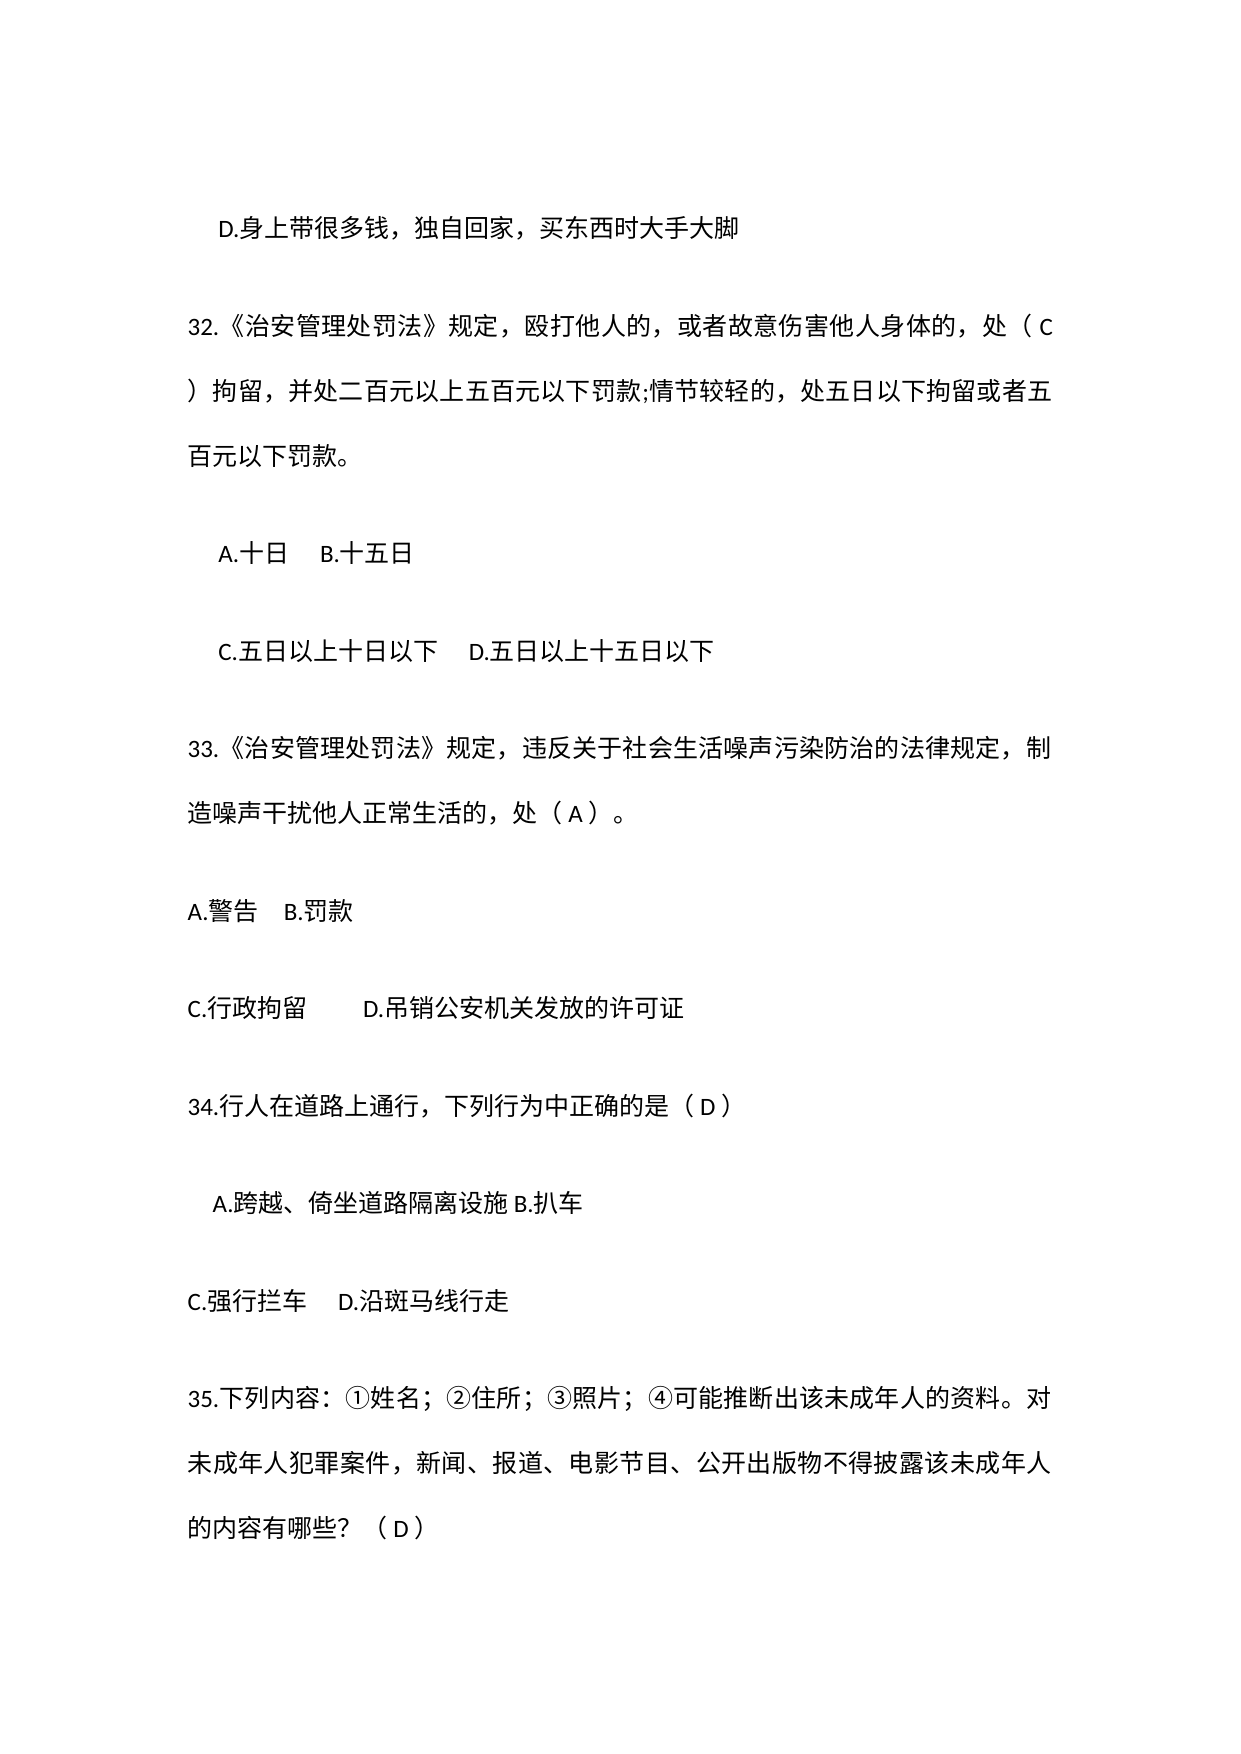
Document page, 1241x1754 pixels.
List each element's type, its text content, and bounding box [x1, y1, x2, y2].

text 35.下列内容：①姓名；②住所；③照片；④可能推断出该未成年人的资料。对未成年人犯罪案件，新闻、报道、电影节目、公开出版物不得披露该未成年人的内容有哪些？（ D ） [187, 1364, 1053, 1559]
text C.五日以上十日以下 D.五日以上十五日以下 [187, 617, 1053, 682]
text 33.《治安管理处罚法》规定，违反关于社会生活噪声污染防治的法律规定，制造噪声干扰他人正常生活的，处（ A ）。 [187, 714, 1053, 844]
text D.身上带很多钱，独自回家，买东西时大手大脚 [187, 194, 1053, 259]
text C.行政拘留 D.吊销公安机关发放的许可证 [187, 974, 1053, 1039]
text A.跨越、倚坐道路隔离设施B.扒车 [187, 1169, 1053, 1234]
text C.强行拦车 D.沿斑马线行走 [187, 1267, 1053, 1332]
text A.十日 B.十五日 [187, 519, 1053, 584]
text A.警告 B.罚款 [187, 877, 1053, 942]
text 34.行人在道路上通行，下列行为中正确的是（ D ） [187, 1072, 1053, 1137]
text 32.《治安管理处罚法》规定，殴打他人的，或者故意伤害他人身体的，处（ C ）拘留，并处二百元以上五百元以下罚款;情节较轻的，处五日以下拘留或者五百元以下罚款。 [187, 292, 1053, 487]
